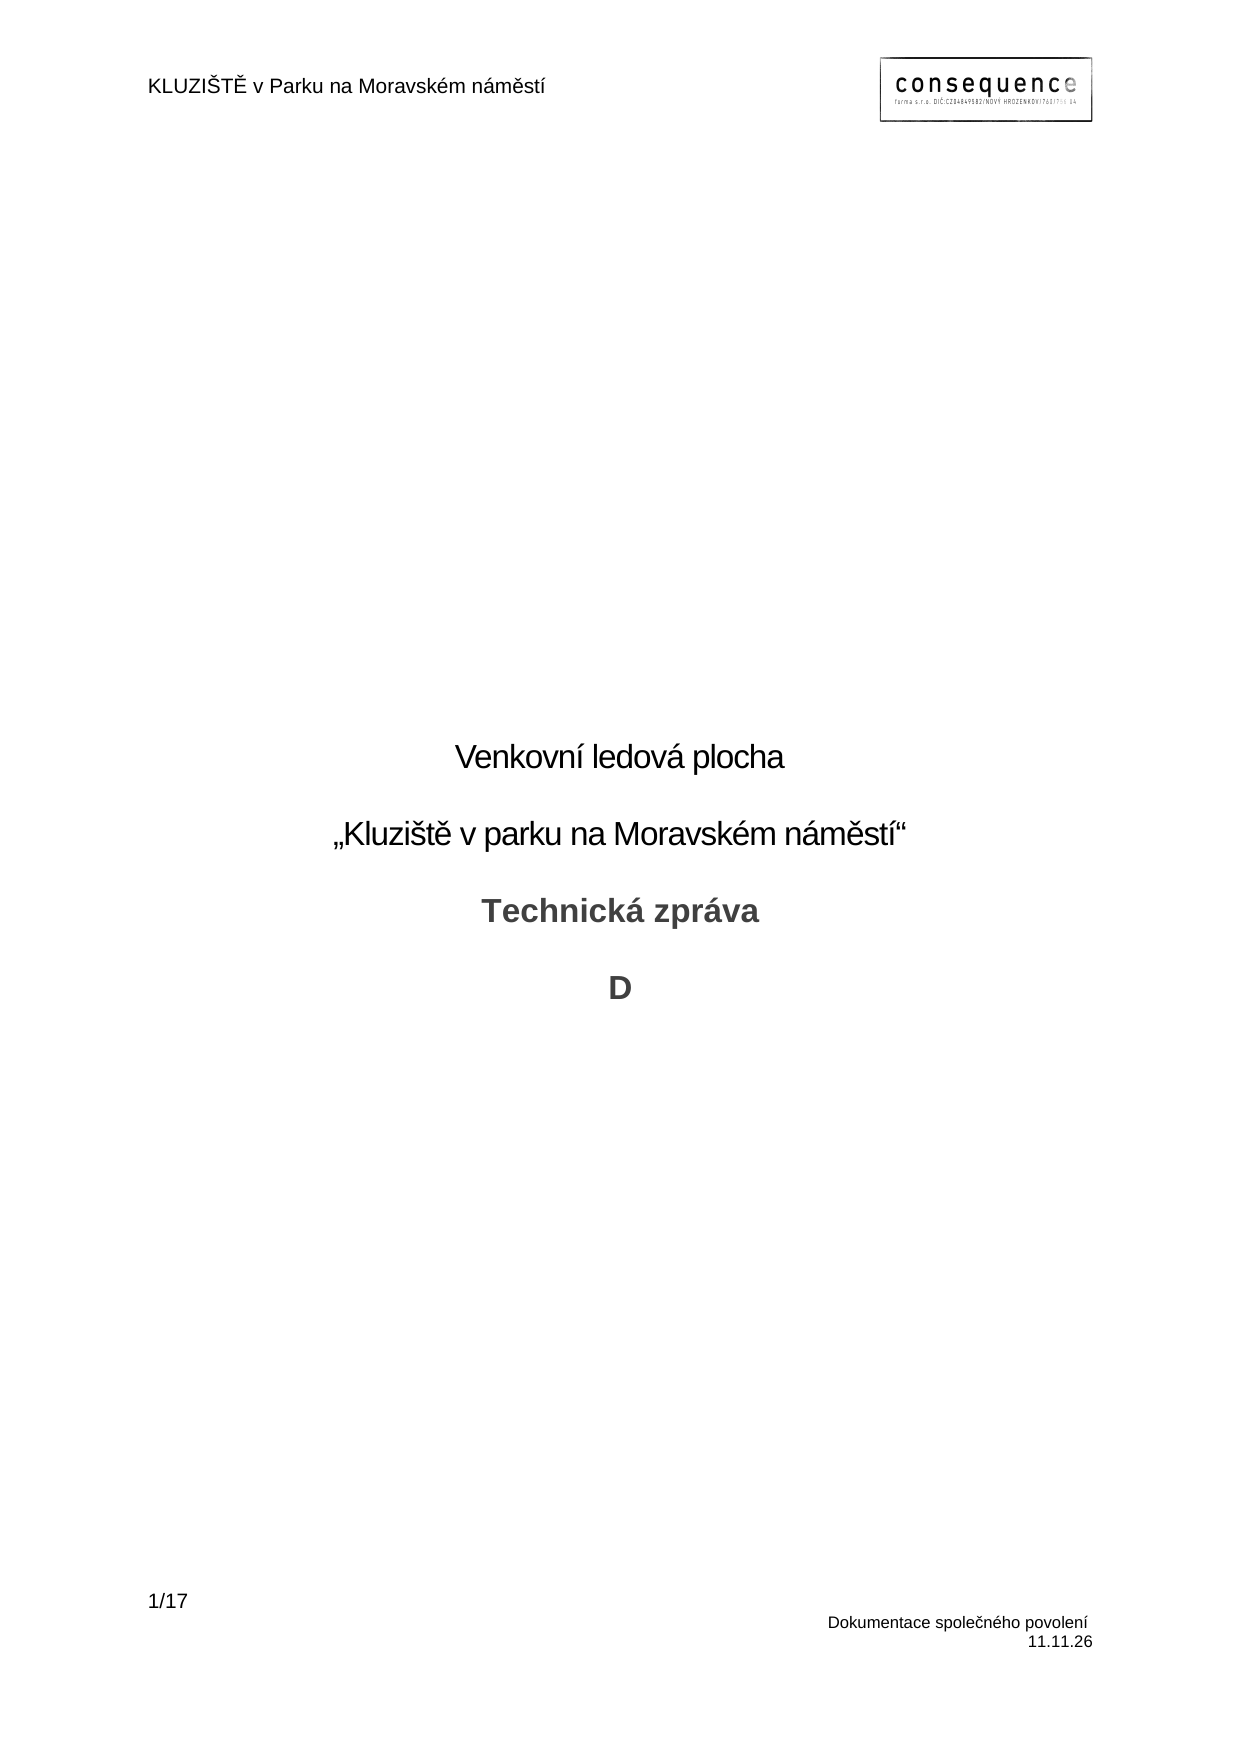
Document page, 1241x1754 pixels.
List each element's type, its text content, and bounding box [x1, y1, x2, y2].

title Venkovní ledová plocha [148, 737, 1093, 776]
picture [879, 57, 1093, 122]
title „Kluziště v parku na Moravském náměstí“ [148, 814, 1093, 852]
text Technická zpráva [148, 891, 1093, 929]
text D [148, 968, 1093, 1006]
